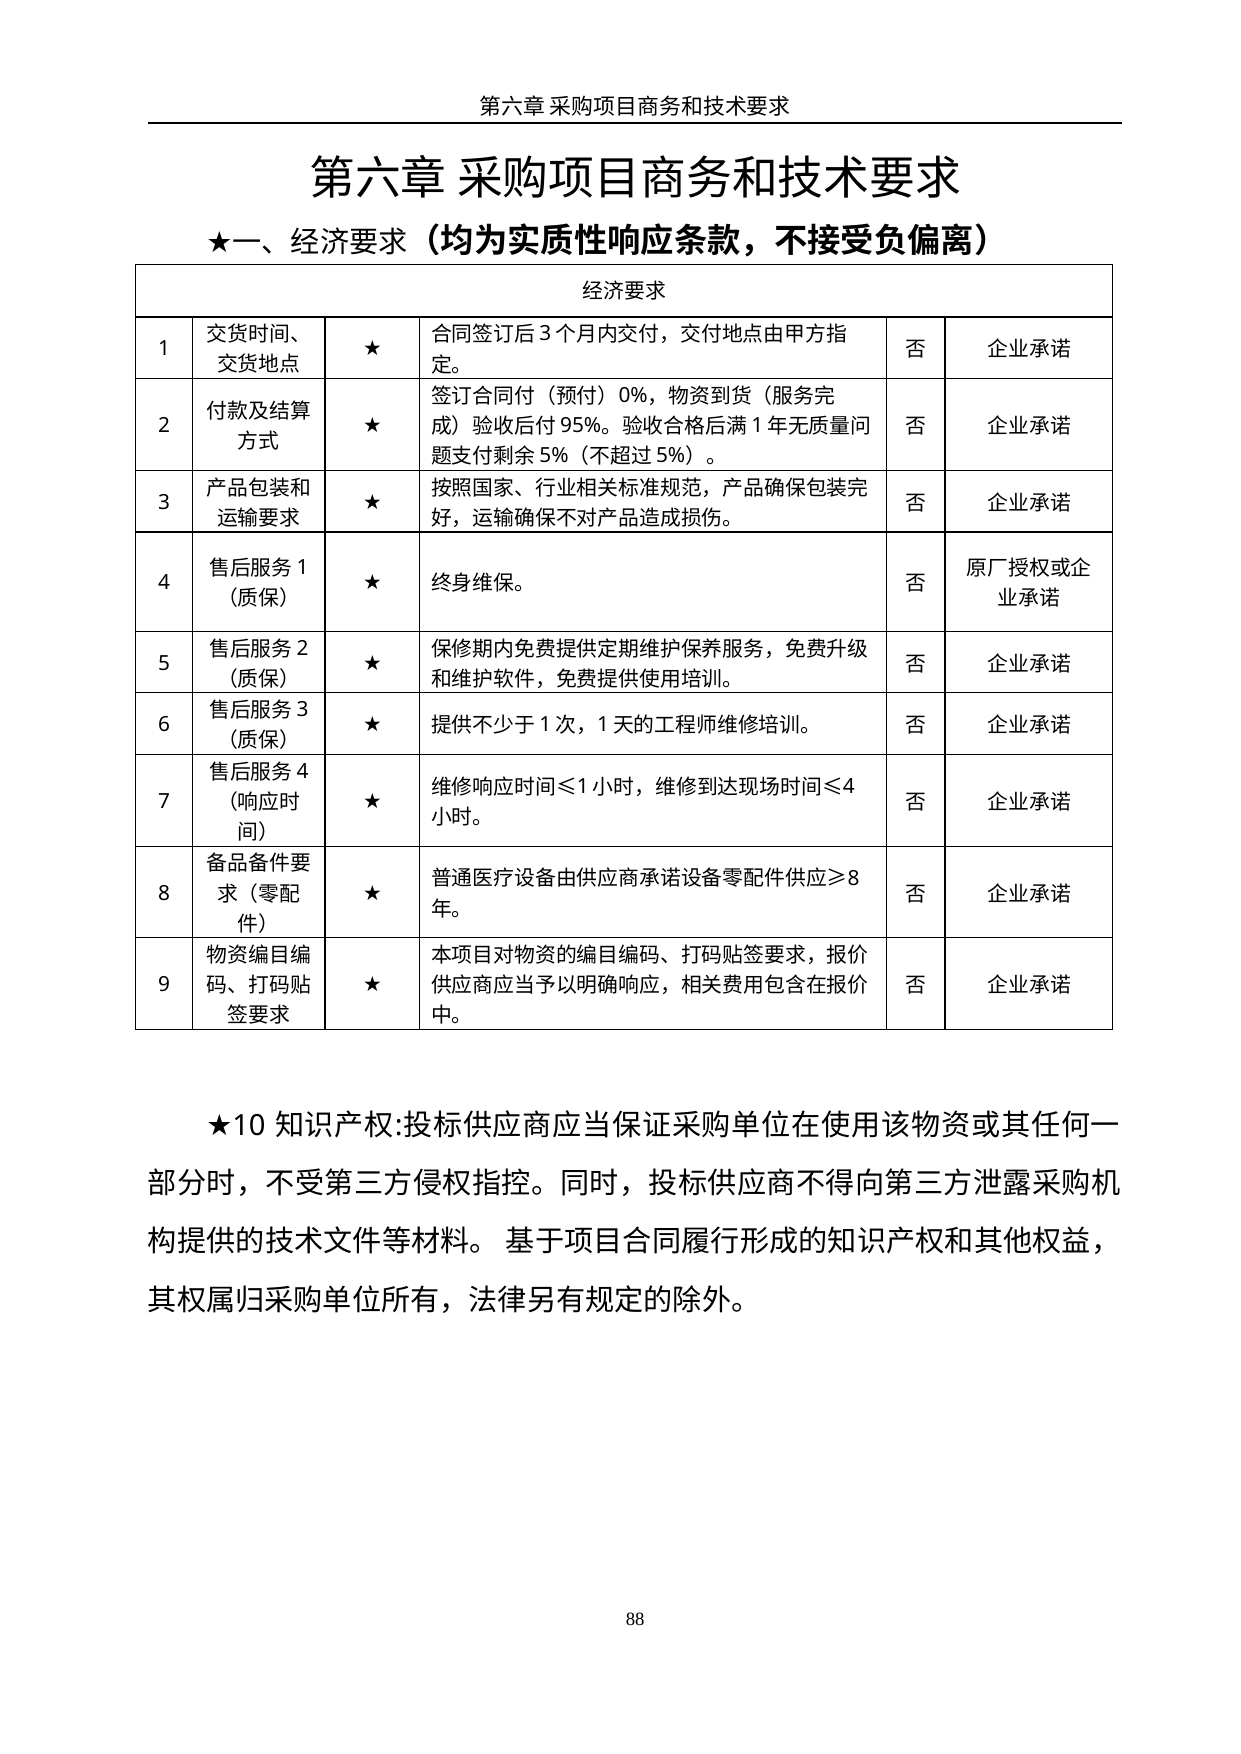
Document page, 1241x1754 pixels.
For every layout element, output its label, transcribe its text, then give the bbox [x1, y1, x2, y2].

table_cell 9 [136, 938, 192, 1029]
table_cell 原厂授权或企业承诺 [946, 533, 1112, 631]
table_cell 5 [136, 632, 192, 692]
table_cell 签订合同付（预付）0%，物资到货（服务完成）验收后付95%。验收合格后满1年无质量问题支付剩余5%（不超过5%）。 [420, 379, 886, 470]
table_cell 2 [136, 379, 192, 470]
table_cell 否 [887, 632, 944, 692]
table_cell 终身维保。 [420, 533, 886, 631]
table_cell 企业承诺 [946, 379, 1112, 470]
table_cell 普通医疗设备由供应商承诺设备零配件供应≥8年。 [420, 847, 886, 937]
table_cell 6 [136, 693, 192, 754]
table_cell ★ [326, 693, 419, 754]
table_cell 售后服务4 （响应时间） [193, 755, 324, 846]
table_cell 企业承诺 [946, 318, 1112, 378]
table_cell 否 [887, 938, 944, 1029]
table_cell 3 [136, 471, 192, 531]
table_cell 8 [136, 847, 192, 937]
table_cell 维修响应时间≤1小时，维修到达现场时间≤4小时。 [420, 755, 886, 846]
table_cell 本项目对物资的编目编码、打码贴签要求，报价供应商应当予以明确响应，相关费用包含在报价中。 [420, 938, 886, 1029]
table_cell 4 [136, 533, 192, 631]
table_cell ★ [326, 632, 419, 692]
table_cell 售后服务3 （质保） [193, 693, 324, 754]
table_cell ★ [326, 318, 419, 378]
table_cell 付款及结算方式 [193, 379, 324, 470]
table_cell 按照国家、行业相关标准规范，产品确保包装完好，运输确保不对产品造成损伤。 [420, 471, 886, 531]
table_cell 合同签订后3个月内交付，交付地点由甲方指定。 [420, 318, 886, 378]
table_cell 保修期内免费提供定期维护保养服务，免费升级和维护软件，免费提供使用培训。 [420, 632, 886, 692]
subtitle 第六章 采购项目商务和技术要求 [148, 148, 1122, 206]
text ★10 知识产权:投标供应商应当保证采购单位在使用该物资或其任何一部分时，不受第三方侵权指控。同时，投标供应商不得向第三方泄露采购机构提供的技术文件等材料。 基于项目合同履行形成的知识产权和其他权益，其权属归采购单位所有，法律另有规定的除外。 [148, 1088, 1122, 1322]
table_cell 企业承诺 [946, 471, 1112, 531]
table_cell 产品包装和运输要求 [193, 471, 324, 531]
table_cell 否 [887, 318, 944, 378]
table_cell 1 [136, 318, 192, 378]
subtitle ★一、经济要求（均为实质性响应条款，不接受负偏离） [148, 206, 1122, 264]
table_cell ★ [326, 533, 419, 631]
table_header 经济要求 [136, 265, 1112, 316]
table_cell 否 [887, 533, 944, 631]
table_cell 企业承诺 [946, 938, 1112, 1029]
table_cell 售后服务2 （质保） [193, 632, 324, 692]
table_cell 物资编目编码、打码贴签要求 [193, 938, 324, 1029]
table_cell ★ [326, 379, 419, 470]
table_cell ★ [326, 755, 419, 846]
table_cell 企业承诺 [946, 693, 1112, 754]
table_cell 企业承诺 [946, 632, 1112, 692]
table_cell 企业承诺 [946, 755, 1112, 846]
table_cell 否 [887, 847, 944, 937]
table_cell ★ [326, 938, 419, 1029]
table_cell 否 [887, 471, 944, 531]
table_cell 否 [887, 379, 944, 470]
table_cell ★ [326, 847, 419, 937]
table_cell 7 [136, 755, 192, 846]
table_cell 企业承诺 [946, 847, 1112, 937]
table_cell 交货时间、交货地点 [193, 318, 324, 378]
table_cell 否 [887, 693, 944, 754]
table_cell ★ [326, 471, 419, 531]
table_cell 备品备件要求（零配件） [193, 847, 324, 937]
table_cell 否 [887, 755, 944, 846]
table_cell 售后服务1 （质保） [193, 533, 324, 631]
table_cell 提供不少于1次，1天的工程师维修培训。 [420, 693, 886, 754]
